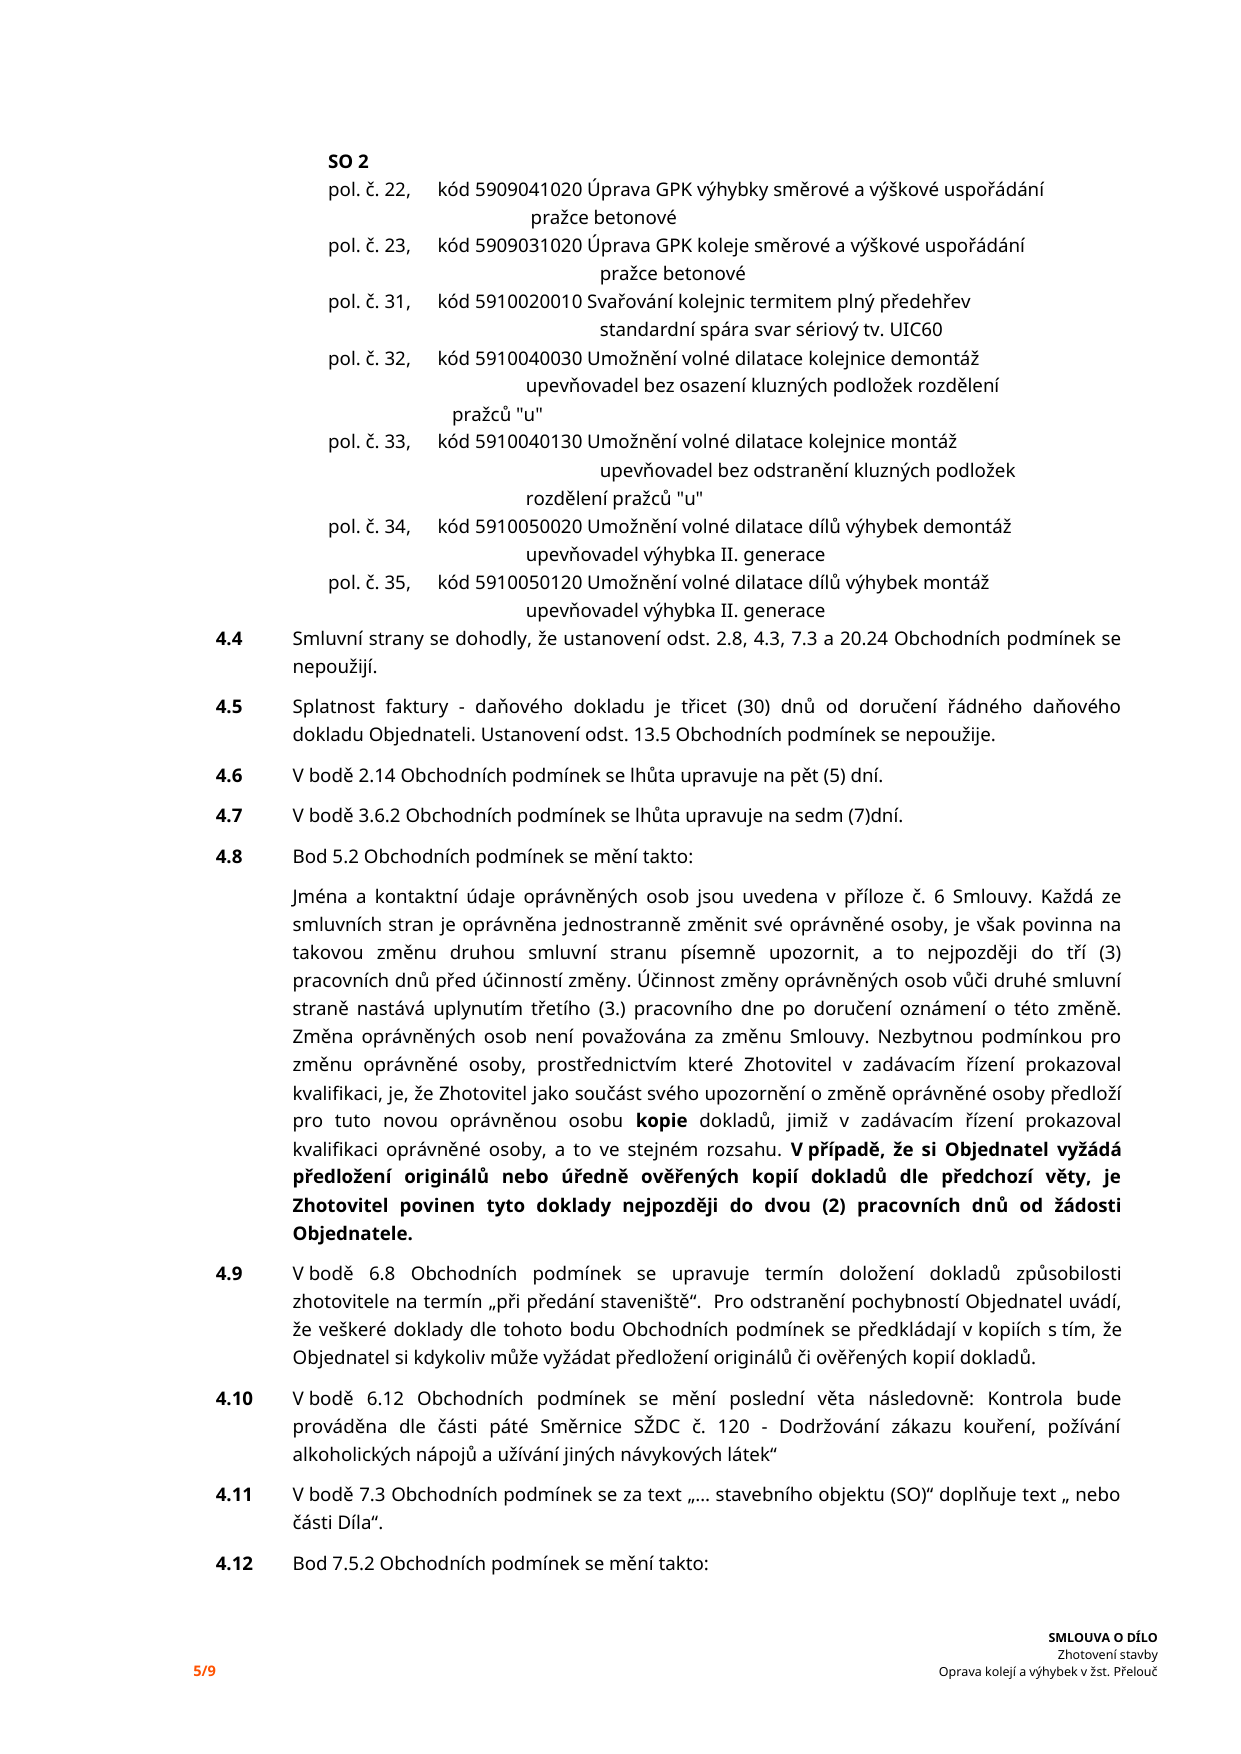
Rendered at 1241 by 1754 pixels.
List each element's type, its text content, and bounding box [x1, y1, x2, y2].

text Smluvní strany se dohodly, že ustanovení odst. 2.8, 4.3, 7.3 a 20.24 Obchodních podmínek se nepoužijí. [216, 625, 1122, 678]
text Jména a kontaktní údaje oprávněných osob jsou uvedena v příloze č. 6 Smlouvy. Každá ze smluvních stran je oprávněna jednostranně změnit své oprávněné osoby, je však povinna na takovou změnu druhou smluvní stranu písemně upozornit, a to nejpozději do tří (3) pracovních dnů před účinností změny. Účinnost změny oprávněných osob vůči druhé smluvní straně nastává uplynutím třetího (3.) pracovního dne po doručení oznámení o této změně. Změna oprávněných osob není považována za změnu Smlouvy. Nezbytnou podmínkou pro změnu oprávněné osoby, prostřednictvím které Zhotovitel v zadávacím řízení prokazoval kvalifikaci, je, že Zhotovitel jako součást svého upozornění o změně oprávněné osoby předloží pro tuto novou oprávněnou osobu kopie dokladů, jimiž v zadávacím řízení prokazoval kvalifikaci oprávněné osoby, a to ve stejném rozsahu. V případě, že si Objednatel vyžádá předložení originálů nebo úředně ověřených kopií dokladů dle předchozí věty, je Zhotovitel povinen tyto doklady nejpozději do dvou (2) pracovních dnů od žádosti Objednatele. [292, 884, 1122, 1245]
list pol. č. 35, kód 5910050120 Umožnění volné dilatace dílů výhybek montáž upevňovadel výhybka II. generace [328, 569, 1122, 622]
list pol. č. 34, kód 5910050020 Umožnění volné dilatace dílů výhybek demontáž upevňovadel výhybka II. generace [328, 513, 1122, 566]
list pol. č. 32, kód 5910040030 Umožnění volné dilatace kolejnice demontáž upevňovadel bez osazení kluzných podložek rozdělení pražců "u" [328, 345, 1122, 426]
text V bodě 6.12 Obchodních podmínek se mění poslední věta následovně: Kontrola bude prováděna dle části páté Směrnice SŽDC č. 120 - Dodržování zákazu kouření, požívání alkoholických nápojů a užívání jiných návykových látek“ [216, 1385, 1122, 1467]
text V bodě 2.14 Obchodních podmínek se lhůta upravuje na pět (5) dní. [216, 762, 1122, 788]
list SO 2 [328, 149, 1122, 174]
list pol. č. 31, kód 5910020010 Svařování kolejnic termitem plný předehřev standardní spára svar sériový tv. UIC60 [328, 289, 1122, 342]
list pol. č. 23, kód 5909031020 Úprava GPK koleje směrové a výškové uspořádání pražce betonové [328, 233, 1122, 286]
text V bodě 7.3 Obchodních podmínek se za text „… stavebního objektu (SO)“ doplňuje text „ nebo části Díla“. [216, 1482, 1122, 1535]
text Splatnost faktury - daňového dokladu je třicet (30) dnů od doručení řádného daňového dokladu Objednateli. Ustanovení odst. 13.5 Obchodních podmínek se nepoužije. [216, 693, 1122, 747]
text V bodě 3.6.2 Obchodních podmínek se lhůta upravuje na sedm (7)dní. [216, 803, 1122, 828]
list pol. č. 22, kód 5909041020 Úprava GPK výhybky směrové a výškové uspořádání pražce betonové [328, 177, 1122, 230]
text Bod 5.2 Obchodních podmínek se mění takto: [216, 843, 1122, 869]
text V bodě 6.8 Obchodních podmínek se upravuje termín doložení dokladů způsobilosti zhotovitele na termín „při předání staveniště“. Pro odstranění pochybností Objednatel uvádí, že veškeré doklady dle tohoto bodu Obchodních podmínek se předkládají v kopiích s tím, že Objednatel si kdykoliv může vyžádat předložení originálů či ověřených kopií dokladů. [216, 1260, 1122, 1370]
text Bod 7.5.2 Obchodních podmínek se mění takto: [216, 1550, 1122, 1576]
list pol. č. 33, kód 5910040130 Umožnění volné dilatace kolejnice montáž upevňovadel bez odstranění kluzných podložek rozdělení pražců "u" [328, 429, 1122, 510]
